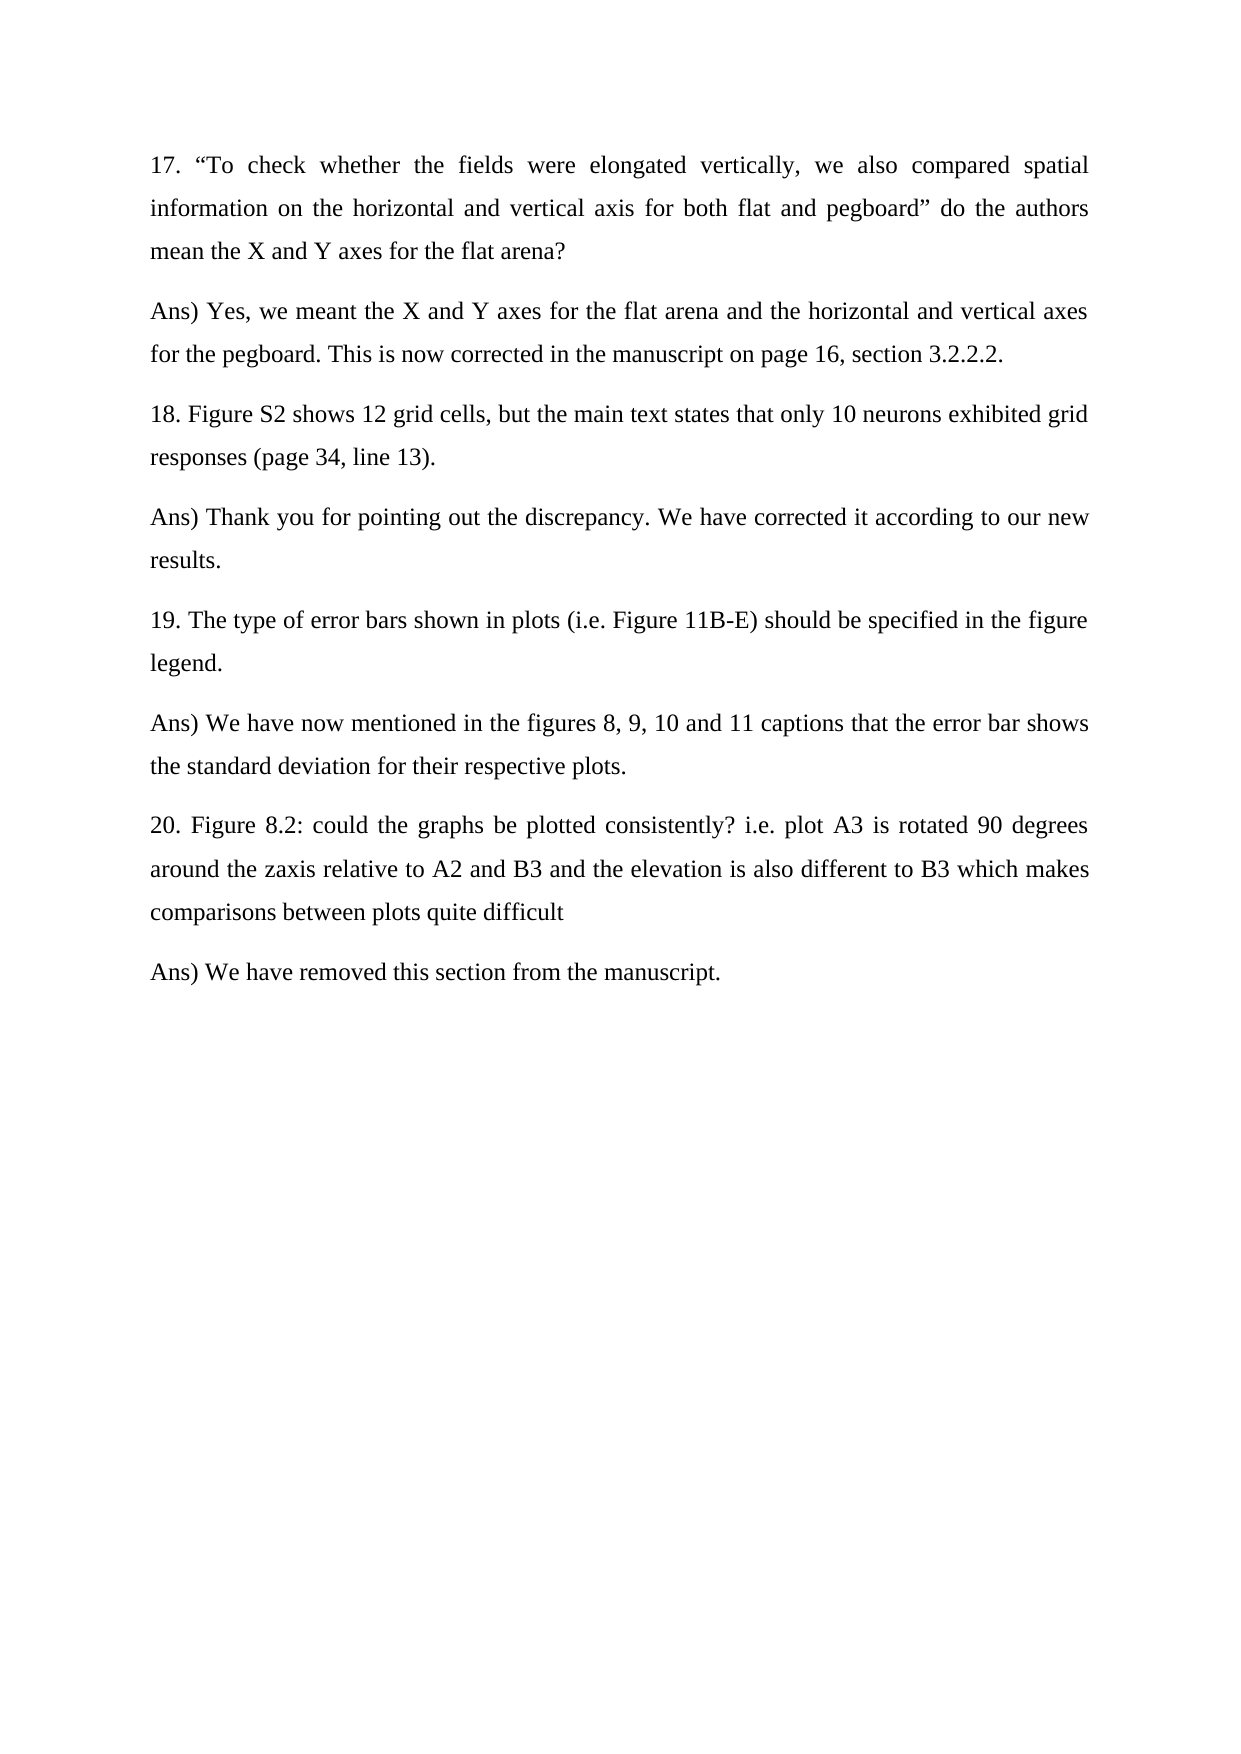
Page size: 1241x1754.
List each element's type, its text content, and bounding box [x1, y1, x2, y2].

text 19. The type of error bars shown in plots (i.e. Figure 11B-E) should be specified in the figure legend. [150, 605, 1090, 677]
text 18. Figure S2 shows 12 grid cells, but the main text states that only 10 neurons exhibited grid responses (page 34, line 13). [150, 399, 1090, 471]
text Ans) We have now mentioned in the figures 8, 9, 10 and 11 captions that the error bar shows the standard deviation for their respective plots. [150, 708, 1090, 779]
text Ans) Yes, we meant the X and Y axes for the flat arena and the horizontal and vertical axes for the pegboard. This is now corrected in the manuscript on page 16, section 3.2.2.2. [150, 296, 1090, 368]
text 20. Figure 8.2: could the graphs be plotted consistently? i.e. plot A3 is rotated 90 degrees around the zaxis relative to A2 and B3 and the elevation is also different to B3 which makes comparisons between plots quite difficult [150, 811, 1090, 926]
text Ans) Thank you for pointing out the discrepancy. We have corrected it according to our new results. [150, 502, 1090, 574]
text 17. “To check whether the fields were elongated vertically, we also compared spatial information on the horizontal and vertical axis for both flat and pegboard” do the authors mean the X and Y axes for the flat arena? [150, 150, 1090, 265]
text Ans) We have removed this section from the manuscript. [150, 957, 1090, 985]
